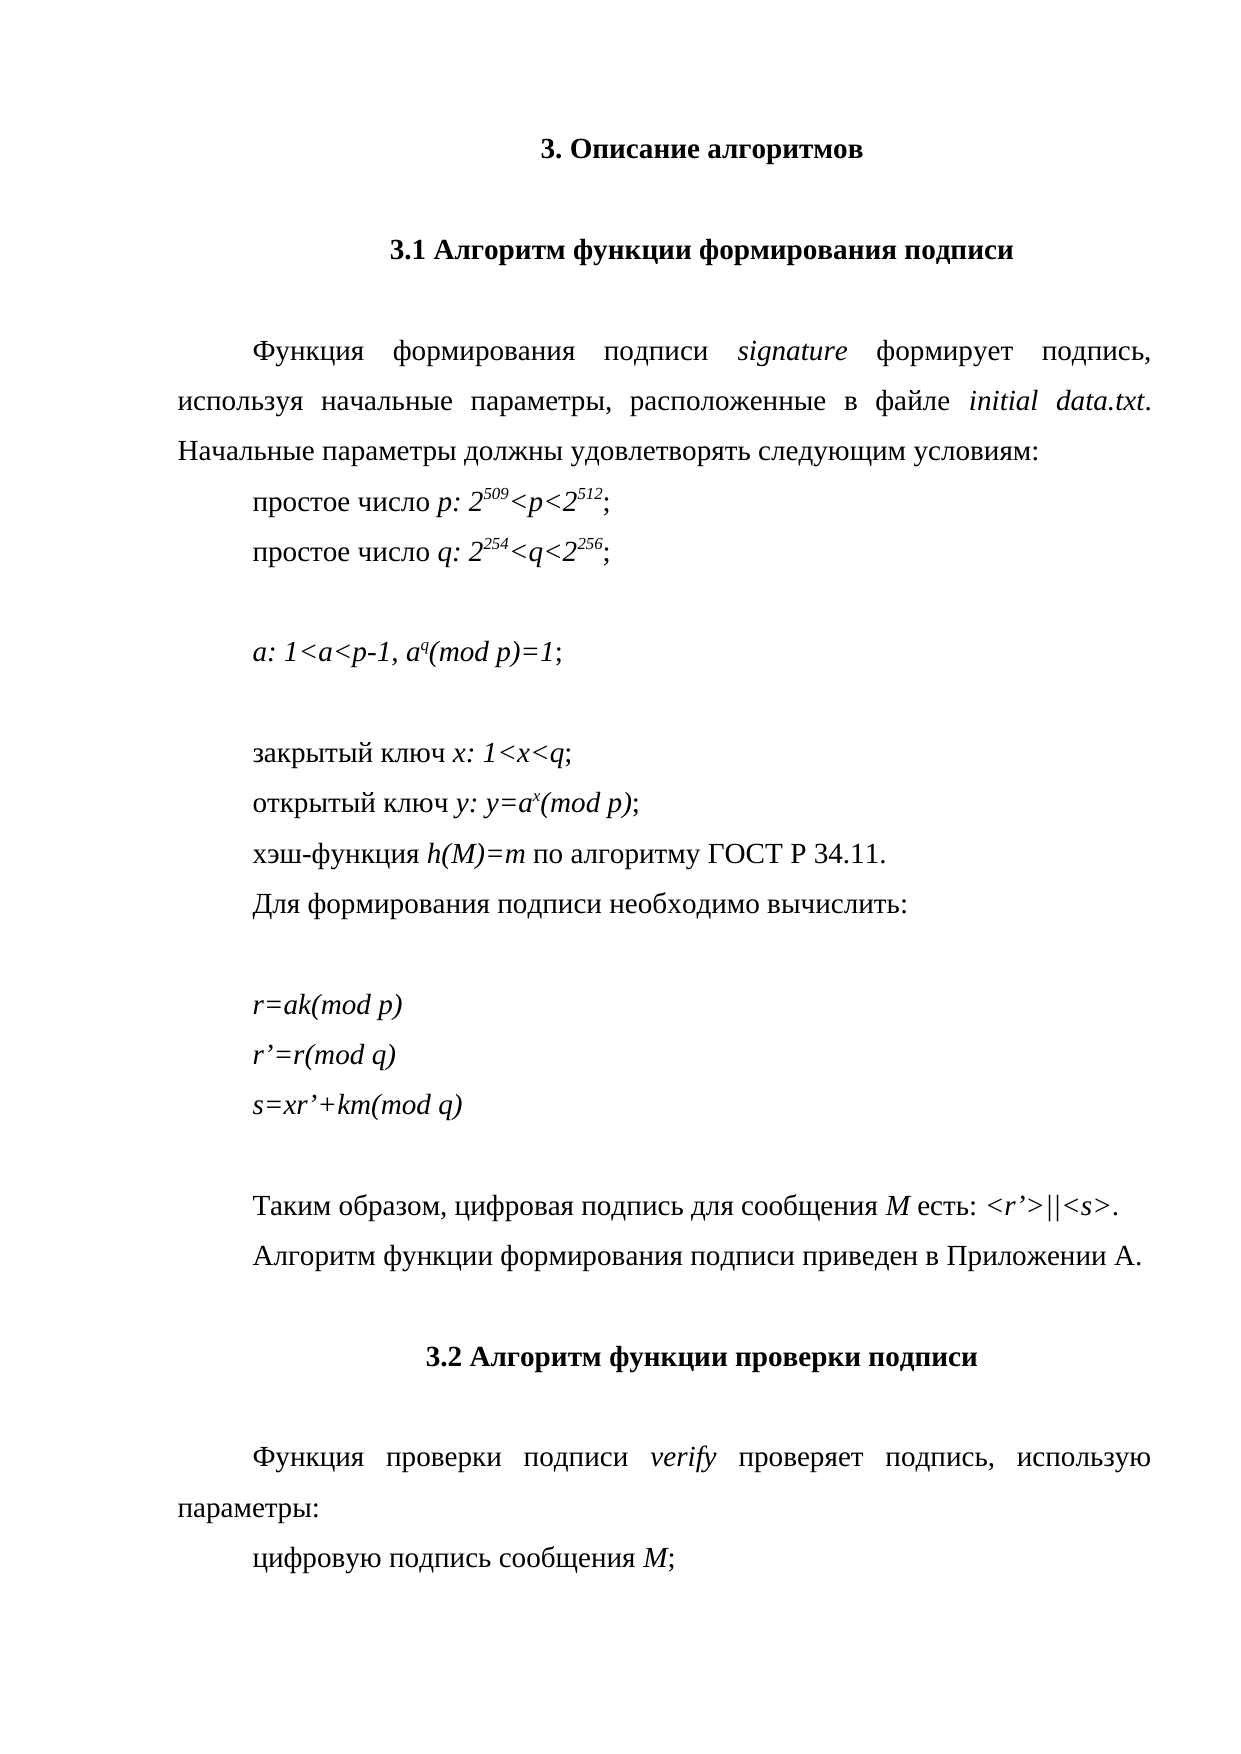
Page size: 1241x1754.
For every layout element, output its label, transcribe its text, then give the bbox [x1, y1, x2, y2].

text Для формирования подписи необходимо вычислить: [177, 886, 1152, 920]
text 3.1 Алгоритм функции формирования подписи [177, 232, 1152, 266]
text r=ak(mod p) [177, 987, 1152, 1020]
text Таким образом, цифровая подпись для сообщения М есть: <r’>||<s>. [177, 1188, 1152, 1222]
text простое число q: 2254<q<2256; [177, 534, 1152, 567]
text s=xr’+km(mod q) [177, 1087, 1152, 1121]
text хэш-функция h(M)=m по алгоритму ГОСТ Р 34.11. [177, 836, 1152, 869]
text цифровую подпись сообщения М; [177, 1540, 1152, 1574]
text открытый ключ y: y=ax(mod p); [177, 786, 1152, 819]
text простое число р: 2509<р<2512; [177, 484, 1152, 517]
text Функция проверки подписи verify проверяет подпись, использую параметры: [177, 1439, 1152, 1523]
text 3. Описание алгоритмов [177, 131, 1152, 165]
text закрытый ключ x: 1<x<q; [177, 735, 1152, 769]
text Функция формирования подписи signature формирует подпись, используя начальные параметры, расположенные в файле initial data.txt. Начальные параметры должны удовлетворять следующим условиям: [177, 333, 1152, 467]
text r’=r(mod q) [177, 1037, 1152, 1071]
text 3.2 Алгоритм функции проверки подписи [177, 1339, 1152, 1372]
text a: 1<а<р-1, aq(mod p)=1; [177, 634, 1152, 668]
text Алгоритм функции формирования подписи приведен в Приложении А. [177, 1238, 1152, 1272]
